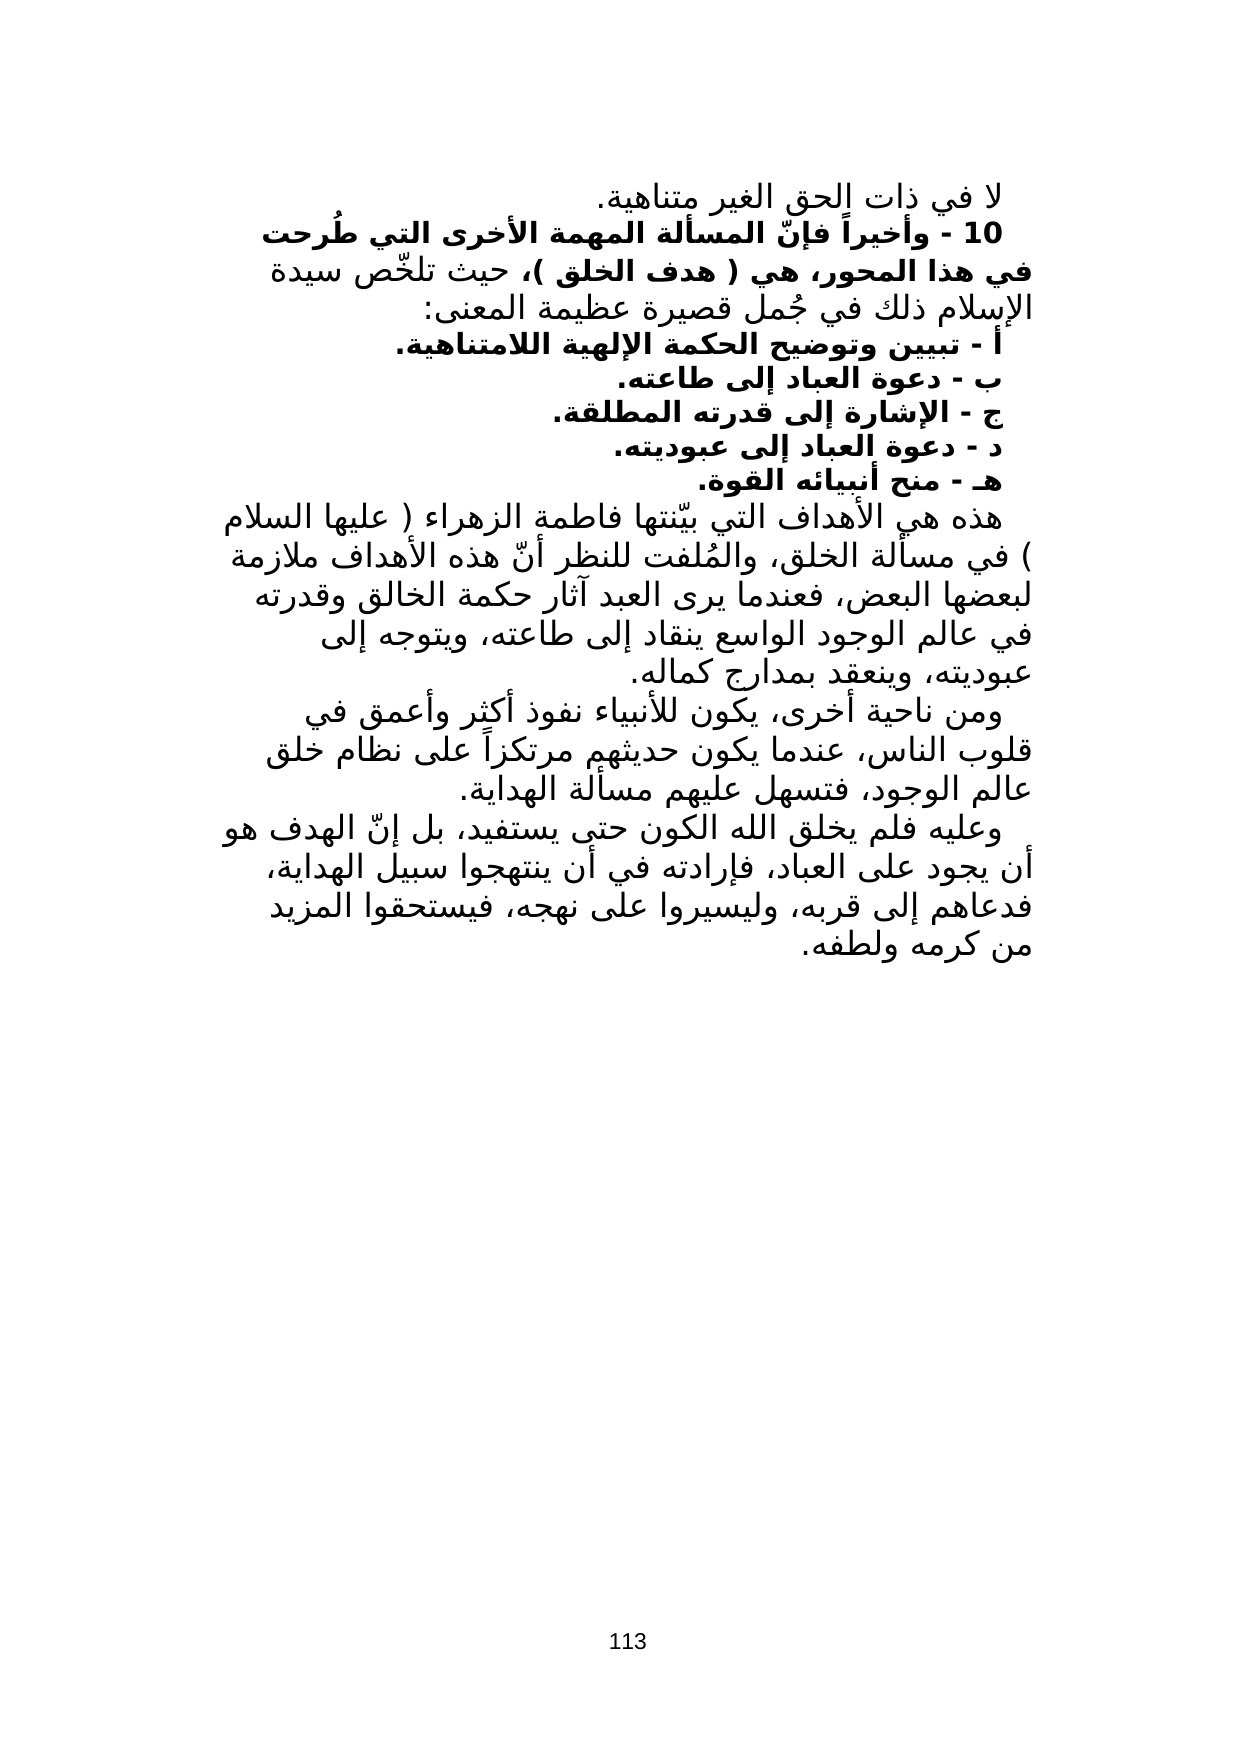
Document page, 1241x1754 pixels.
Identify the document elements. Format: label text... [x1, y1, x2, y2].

text د - دعوة العباد إلى عبوديته. [222, 429, 1033, 463]
text ومن ناحية أخرى، يكون للأنبياء نفوذ أكثر وأعمق في قلوب الناس، عندما يكون حديثهم مرتكزاً على نظام خلق عالم الوجود، فتسهل عليهم مسألة الهداية. [222, 692, 1033, 808]
text لا في ذات الحق الغير متناهية. [222, 177, 1033, 216]
text هذه هي الأهداف التي بيّنتها فاطمة الزهراء ( عليها السلام ) في مسألة الخلق، والمُلفت للنظر أنّ هذه الأهداف ملازمة لبعضها البعض، فعندما يرى العبد آثار حكمة الخالق وقدرته في عالم الوجود الواسع ينقاد إلى طاعته، ويتوجه إلى عبوديته، وينعقد بمدارج كماله. [222, 497, 1033, 692]
text ج - الإشارة إلى قدرته المطلقة. [222, 396, 1033, 429]
text وعليه فلم يخلق الله الكون حتى يستفيد، بل إنّ الهدف هو أن يجود على العباد، فإرادته في أن ينتهجوا سبيل الهداية، فدعاهم إلى قربه، وليسيروا على نهجه، فيستحقوا المزيد من كرمه ولطفه. [222, 808, 1033, 964]
text 10 - وأخيراً فإنّ المسألة المهمة الأخرى التي طُرحت في هذا المحور، هي ( هدف الخلق )، حيث تلخّص سيدة الإسلام ذلك في جُمل قصيرة عظيمة المعنى: [222, 216, 1033, 328]
text ب - دعوة العباد إلى طاعته. [222, 362, 1033, 396]
text أ - تبيين وتوضيح الحكمة الإلهية اللامتناهية. [222, 328, 1033, 362]
text هـ - منح أنبيائه القوة. [222, 463, 1033, 497]
